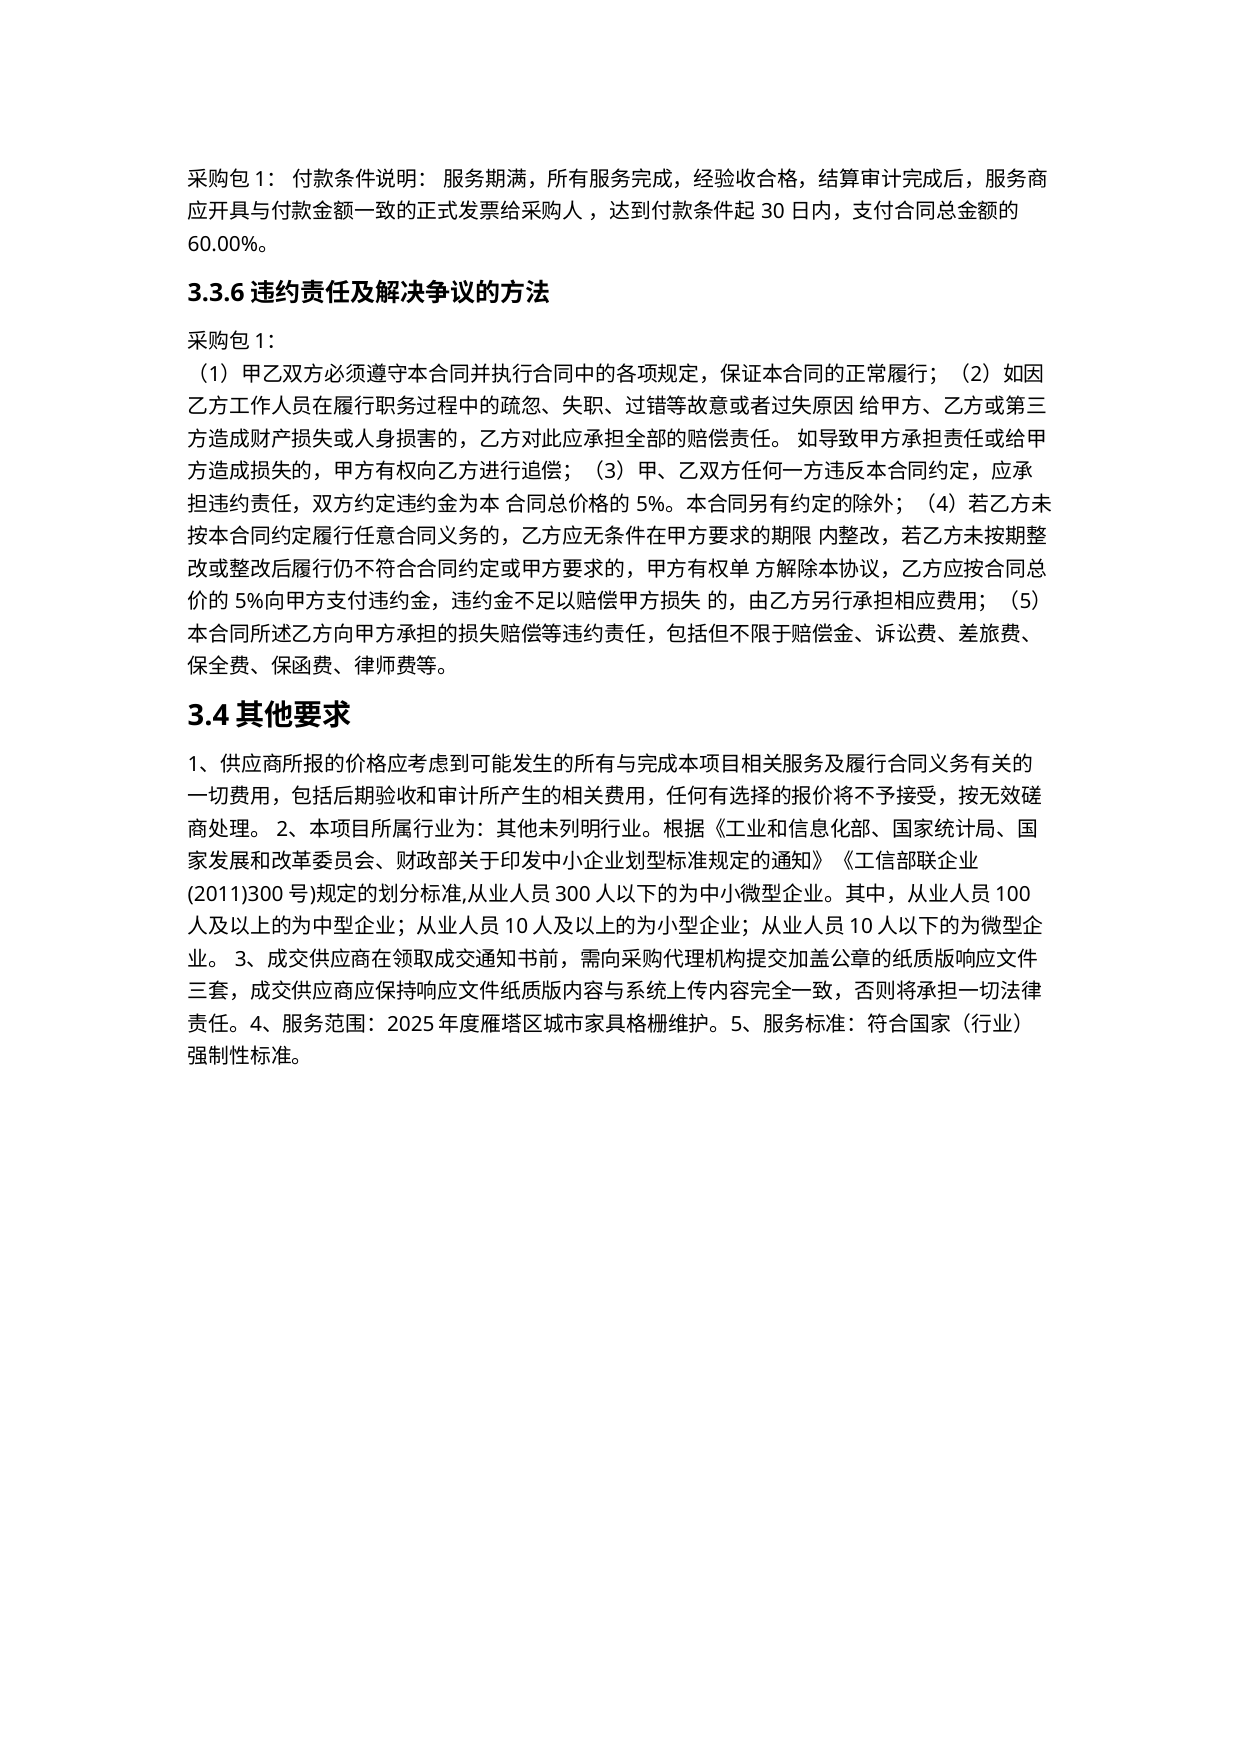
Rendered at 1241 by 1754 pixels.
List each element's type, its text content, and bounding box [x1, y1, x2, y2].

text 采购包1： [187, 324, 1053, 357]
text 3.4其他要求 [187, 682, 1053, 747]
text 1、供应商所报的价格应考虑到可能发生的所有与完成本项目相关服务及履行合同义务有关的一切费用，包括后期验收和审计所产生的相关费用，任何有选择的报价将不予接受，按无效磋商处理。 2、本项目所属行业为：其他未列明行业。根据《工业和信息化部、国家统计局、国家发展和改革委员会、财政部关于印发中小企业划型标准规定的通知》《工信部联企业(2011)300 号)规定的划分标准,从业人员300人以下的为中小微型企业。其中，从业人员100人及以上的为中型企业；从业人员10人及以上的为小型企业；从业人员10人以下的为微型企业。 3、成交供应商在领取成交通知书前，需向采购代理机构提交加盖公章的纸质版响应文件三套，成交供应商应保持响应文件纸质版内容与系统上传内容完全一致，否则将承担一切法律责任。4、服务范围：2025年度雁塔区城市家具格栅维护。5、服务标准：符合国家（行业）强制性标准。 [187, 747, 1053, 1072]
text 采购包1： 付款条件说明： 服务期满，所有服务完成，经验收合格，结算审计完成后，服务商应开具与付款金额一致的正式发票给采购人 ，达到付款条件起 30 日内，支付合同总金额的 60.00%。 [187, 162, 1053, 259]
text 3.3.6违约责任及解决争议的方法 [187, 259, 1053, 324]
text （1）甲乙双方必须遵守本合同并执行合同中的各项规定，保证本合同的正常履行；（2）如因乙方工作人员在履行职务过程中的疏忽、失职、过错等故意或者过失原因 给甲方、乙方或第三方造成财产损失或人身损害的，乙方对此应承担全部的赔偿责任。 如导致甲方承担责任或给甲方造成损失的，甲方有权向乙方进行追偿；（3）甲、乙双方任何一方违反本合同约定，应承担违约责任，双方约定违约金为本 合同总价格的 5%。本合同另有约定的除外；（4）若乙方未按本合同约定履行任意合同义务的，乙方应无条件在甲方要求的期限 内整改，若乙方未按期整改或整改后履行仍不符合合同约定或甲方要求的，甲方有权单 方解除本协议，乙方应按合同总价的 5%向甲方支付违约金，违约金不足以赔偿甲方损失 的，由乙方另行承担相应费用；（5）本合同所述乙方向甲方承担的损失赔偿等违约责任，包括但不限于赔偿金、诉讼费、差旅费、保全费、保函费、律师费等。 [187, 357, 1053, 682]
